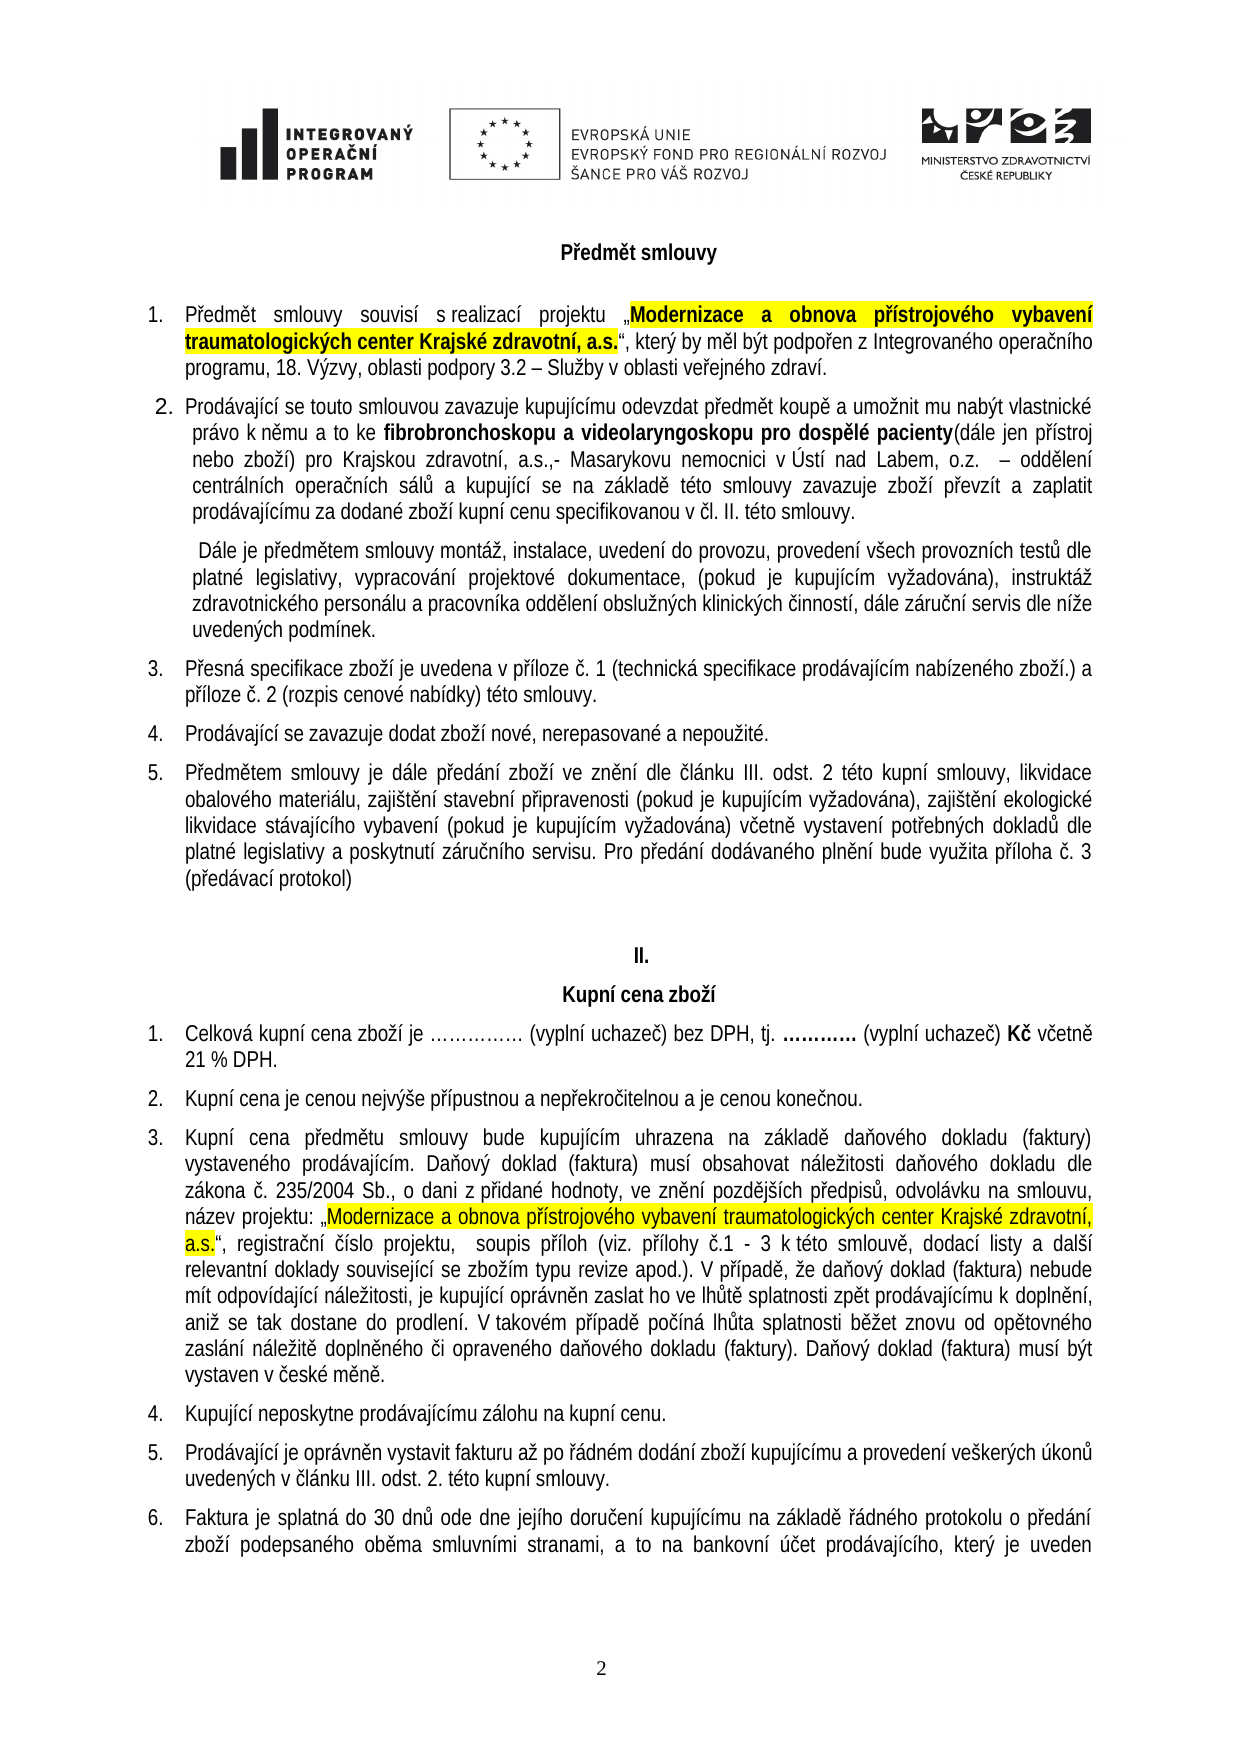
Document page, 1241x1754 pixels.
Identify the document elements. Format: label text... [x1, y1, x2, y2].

list Kupující neposkytne prodávajícímu zálohu na kupní cenu. [148, 1400, 1093, 1426]
list Prodávající se touto smlouvou zavazuje kupujícímu odevzdat předmět koupě a umožnit mu nabýt vlastnické právo k němu a to ke fibrobronchoskopu a videolaryngoskopu pro dospělé pacienty(dále jen přístroj nebo zboží) pro Krajskou zdravotní, a.s.,- Masarykovu nemocnici v Ústí nad Labem, o.z. – oddělení centrálních operačních sálů a kupující se na základě této smlouvy zavazuje zboží převzít a zaplatit prodávajícímu za dodané zboží kupní cenu specifikovanou v čl. II. této smlouvy. [154, 393, 1093, 525]
list Prodávající se zavazuje dodat zboží nové, nerepasované a nepoužité. [148, 720, 1093, 747]
list Kupní cena je cenou nejvýše přípustnou a nepřekročitelnou a je cenou konečnou. [148, 1085, 1093, 1112]
list Kupní cena předmětu smlouvy bude kupujícím uhrazena na základě daňového dokladu (faktury) vystaveného prodávajícím. Daňový doklad (faktura) musí obsahovat náležitosti daňového dokladu dle zákona č. 235/2004 Sb., o dani z přidané hodnoty, ve znění pozdějších předpisů, odvolávku na smlouvu, název projektu: „Modernizace a obnova přístrojového vybavení traumatologických center Krajské zdravotní, a.s.“, registrační číslo projektu, soupis příloh (viz. přílohy č.1 - 3 k této smlouvě, dodací listy a další relevantní doklady související se zbožím typu revize apod.). V případě, že daňový doklad (faktura) nebude mít odpovídající náležitosti, je kupující oprávněn zaslat ho ve lhůtě splatnosti zpět prodávajícímu k doplnění, aniž se tak dostane do prodlení. V takovém případě počíná lhůta splatnosti běžet znovu od opětovného zaslání náležitě doplněného či opraveného daňového dokladu (faktury). Daňový doklad (faktura) musí být vystaven v české měně. [148, 1124, 1093, 1388]
subtitle Kupní cena zboží [185, 981, 1093, 1007]
list Prodávající je oprávněn vystavit fakturu až po řádném dodání zboží kupujícímu a provedení veškerých úkonů uvedených v článku III. odst. 2. této kupní smlouvy. [148, 1439, 1093, 1492]
subtitle Předmět smlouvy [185, 238, 1093, 265]
picture [184, 73, 1127, 215]
list Předmětem smlouvy je dále předání zboží ve znění dle článku III. odst. 2 této kupní smlouvy, likvidace obalového materiálu, zajištění stavební připravenosti (pokud je kupujícím vyžadována), zajištění ekologické likvidace stávajícího vybavení (pokud je kupujícím vyžadována) včetně vystavení potřebných dokladů dle platné legislativy a poskytnutí záručního servisu. Pro předání dodávaného plnění bude využita příloha č. 3 (předávací protokol) [148, 759, 1093, 891]
list Přesná specifikace zboží je uvedena v příloze č. 1 (technická specifikace prodávajícím nabízeného zboží.) a příloze č. 2 (rozpis cenové nabídky) této smlouvy. [148, 655, 1093, 708]
text II. [185, 942, 1093, 969]
text Dále je předmětem smlouvy montáž, instalace, uvedení do provozu, provedení všech provozních testů dle platné legislativy, vypracování projektové dokumentace, (pokud je kupujícím vyžadována), instruktáž zdravotnického personálu a pracovníka oddělení obslužných klinických činností, dále záruční servis dle níže uvedených podmínek. [161, 537, 1093, 643]
list Celková kupní cena zboží je …………… (vyplní uchazeč) bez DPH, tj. ………… (vyplní uchazeč) Kč včetně 21 % DPH. [148, 1020, 1093, 1073]
list Předmět smlouvy souvisí s realizací projektu „Modernizace a obnova přístrojového vybavení traumatologických center Krajské zdravotní, a.s.“, který by měl být podpořen z Integrovaného operačního programu, 18. Výzvy, oblasti podpory 3.2 – Služby v oblasti veřejného zdraví. [148, 301, 1093, 380]
